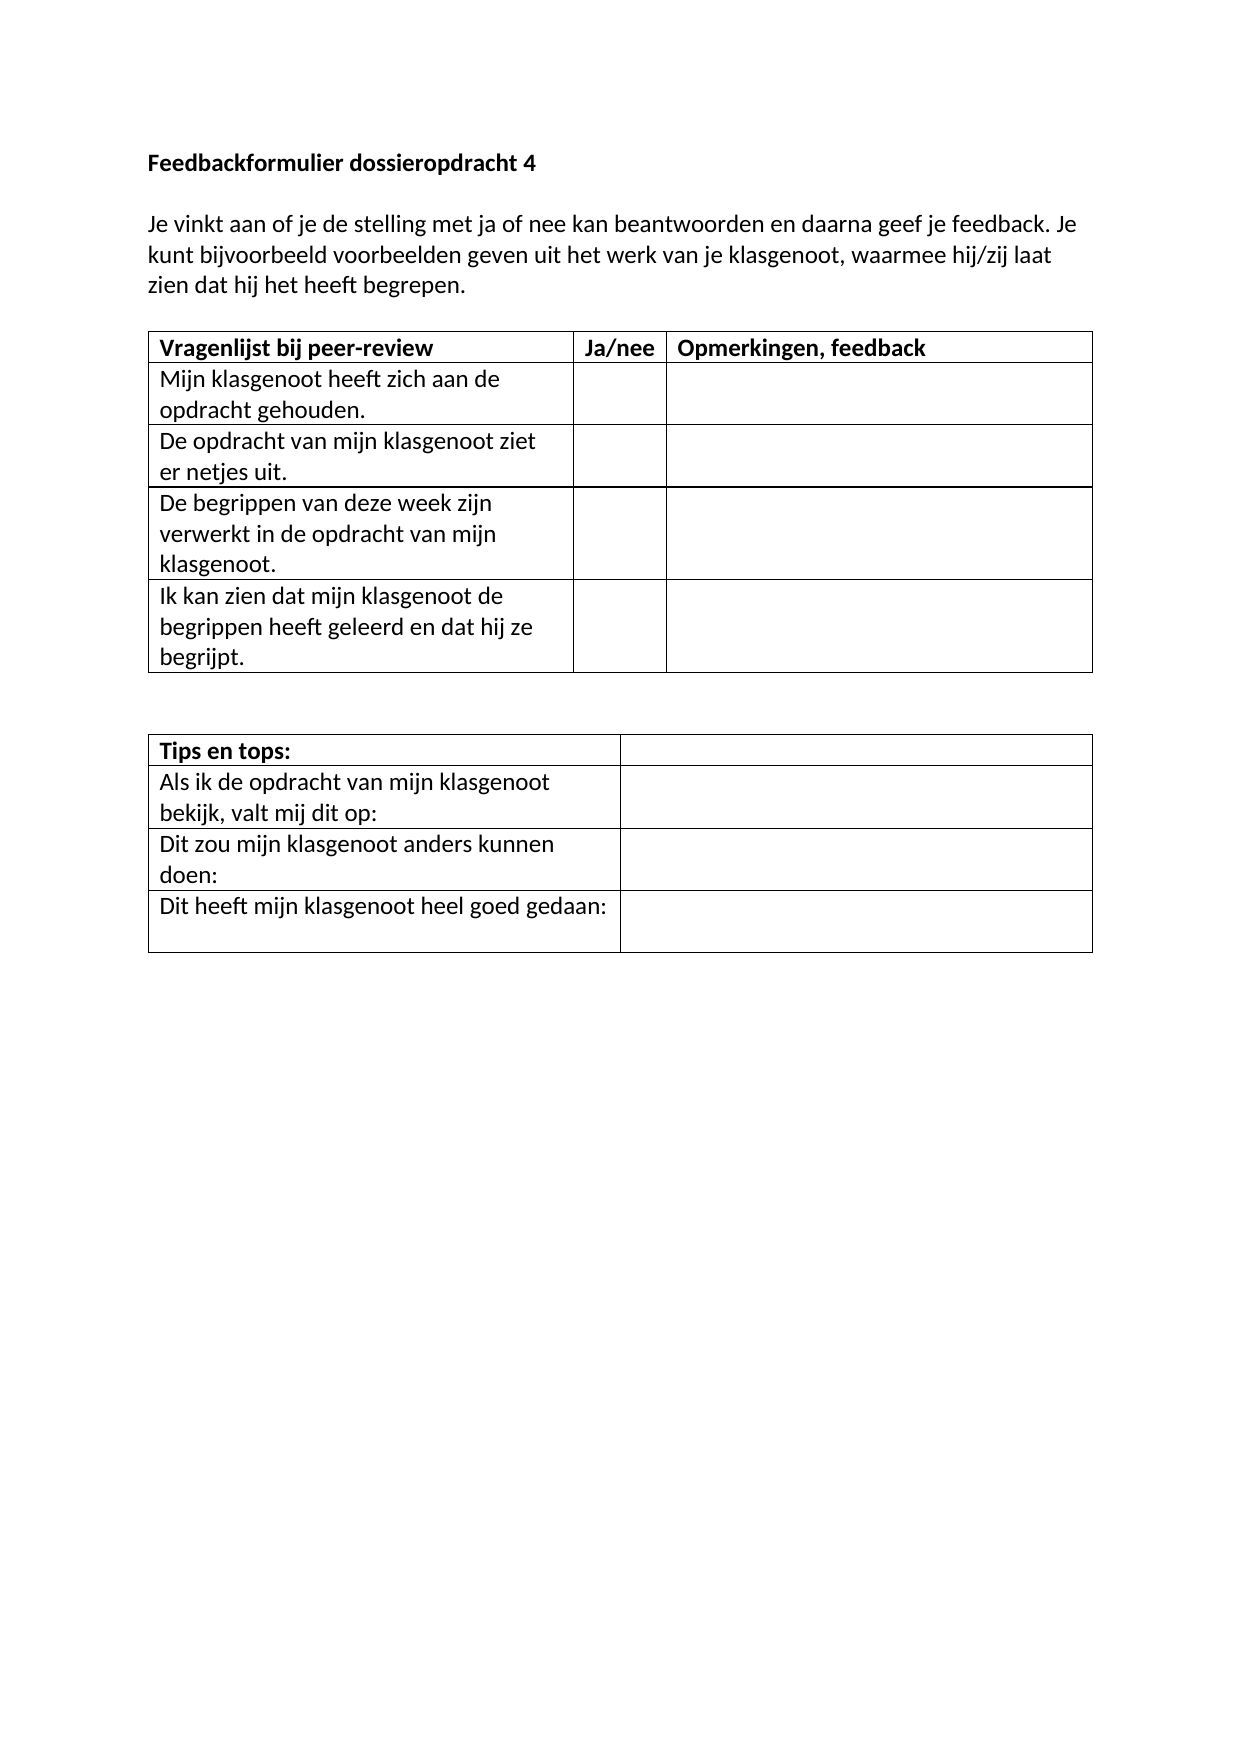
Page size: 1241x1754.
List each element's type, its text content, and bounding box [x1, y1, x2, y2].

table_cell [621, 891, 1092, 952]
table_cell [574, 580, 666, 672]
table_cell [667, 488, 1092, 579]
table_cell Als ik de opdracht van mijn klasgenoot bekijk, valt mij dit op: [149, 766, 620, 827]
table_cell [621, 766, 1092, 827]
table_header [621, 735, 1092, 765]
table_cell [667, 580, 1092, 672]
table_cell Mijn klasgenoot heeft zich aan de opdracht gehouden. [149, 363, 573, 424]
table_cell [574, 425, 666, 486]
text Feedbackformulier dossieropdracht 4 [148, 148, 1093, 178]
table_cell [667, 425, 1092, 486]
table_cell [621, 829, 1092, 889]
table_cell De opdracht van mijn klasgenoot ziet er netjes uit. [149, 425, 573, 486]
table_cell De begrippen van deze week zijn verwerkt in de opdracht van mijn klasgenoot. [149, 488, 573, 579]
table_cell Dit zou mijn klasgenoot anders kunnen doen: [149, 829, 620, 889]
table_cell [574, 488, 666, 579]
table_cell [667, 363, 1092, 424]
table_cell Dit heeft mijn klasgenoot heel goed gedaan: [149, 891, 620, 952]
table_header Ja/nee [574, 332, 666, 362]
table_cell [574, 363, 666, 424]
table_header Opmerkingen, feedback [667, 332, 1092, 362]
text Je vinkt aan of je de stelling met ja of nee kan beantwoorden en daarna geef je feedback. Je kunt bijvoorbeeld voorbeelden geven uit het werk van je klasgenoot, waarmee hij/zij laat zien dat hij het heeft begrepen. [148, 209, 1093, 300]
table_header Tips en tops: [149, 735, 620, 765]
table_cell Ik kan zien dat mijn klasgenoot de begrippen heeft geleerd en dat hij ze begrijpt. [149, 580, 573, 672]
table_header Vragenlijst bij peer-review [149, 332, 573, 362]
